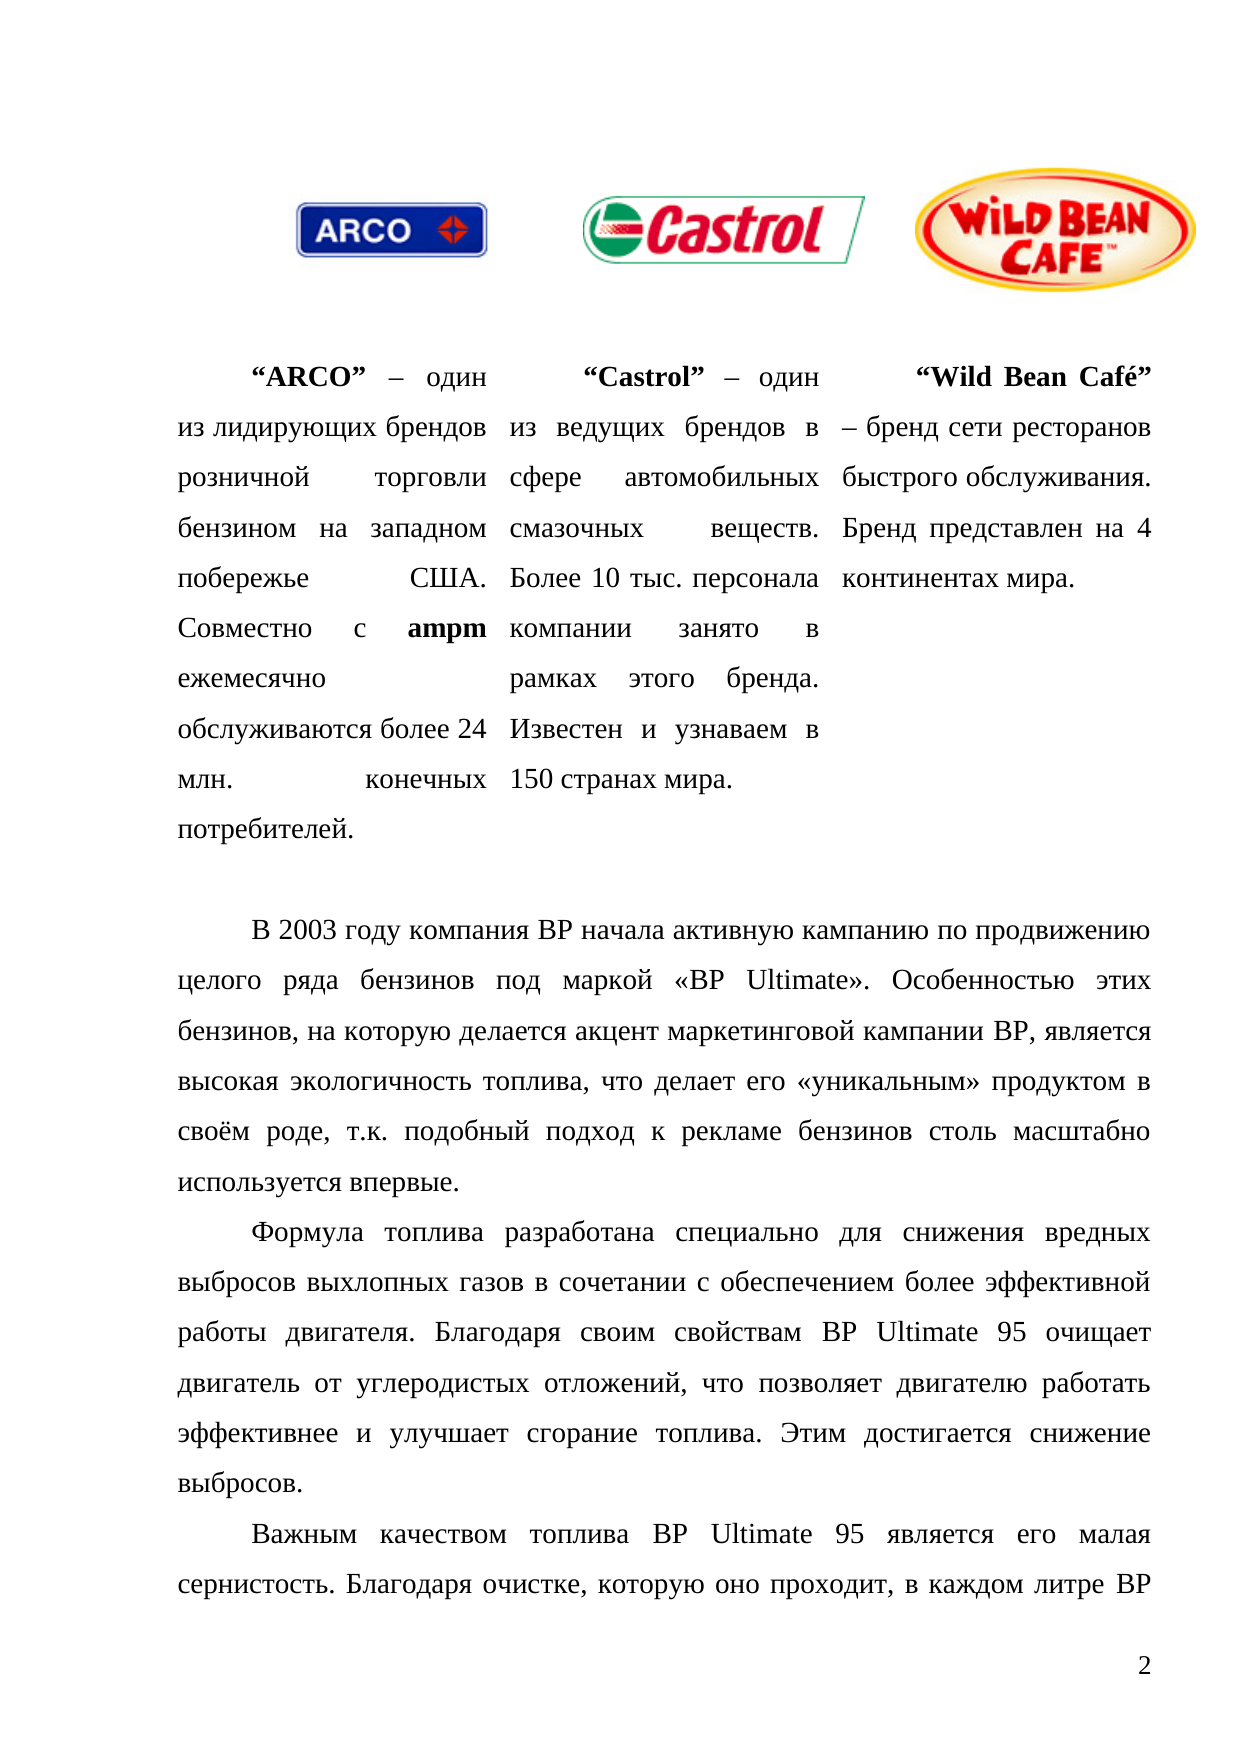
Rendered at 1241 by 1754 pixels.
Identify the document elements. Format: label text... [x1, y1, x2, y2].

text Формула топлива разработана специально для снижения вредных выбросов выхлопных газов в сочетании с обеспечением более эффективной работы двигателя. Благодаря своим свойствам BP Ultimate 95 очищает двигатель от углеродистых отложений, что позволяет двигателю работать эффективнее и улучшает сгорание топлива. Этим достигается снижение выбросов. [177, 1214, 1152, 1499]
table_cell “ARCO” – один из лидирующих брендов розничной торговли бензином на западном побережье США. Совместно с ampm ежемесячно обслуживаются более 24 млн. конечных потребителей. [166, 359, 498, 862]
text В 2003 году компания ВР начала активную кампанию по продвижению целого ряда бензинов под маркой «BP Ultimate». Особенностью этих бензинов, на которую делается акцент маркетинговой кампании BP, является высокая экологичность топлива, что делает его «уникальным» продуктом в своём роде, т.к. подобный подход к рекламе бензинов столь масштабно используется впервые. [177, 912, 1152, 1197]
table_cell [498, 118, 831, 359]
picture [583, 118, 865, 344]
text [177, 1516, 1152, 1600]
picture [251, 118, 533, 344]
table_cell “Castrol” – один из ведущих брендов в сфере автомобильных смазочных веществ. Более 10 тыс. персонала компании занято в рамках этого бренда. Известен и узнаваем в 150 странах мира. [498, 359, 831, 862]
table_cell [166, 118, 498, 359]
table_cell [831, 118, 1163, 359]
table_cell “Wild Bean Café” – бренд сети ресторанов быстрого обслуживания. Бренд представлен на 4 континентах мира. [831, 359, 1163, 862]
picture [915, 118, 1196, 344]
